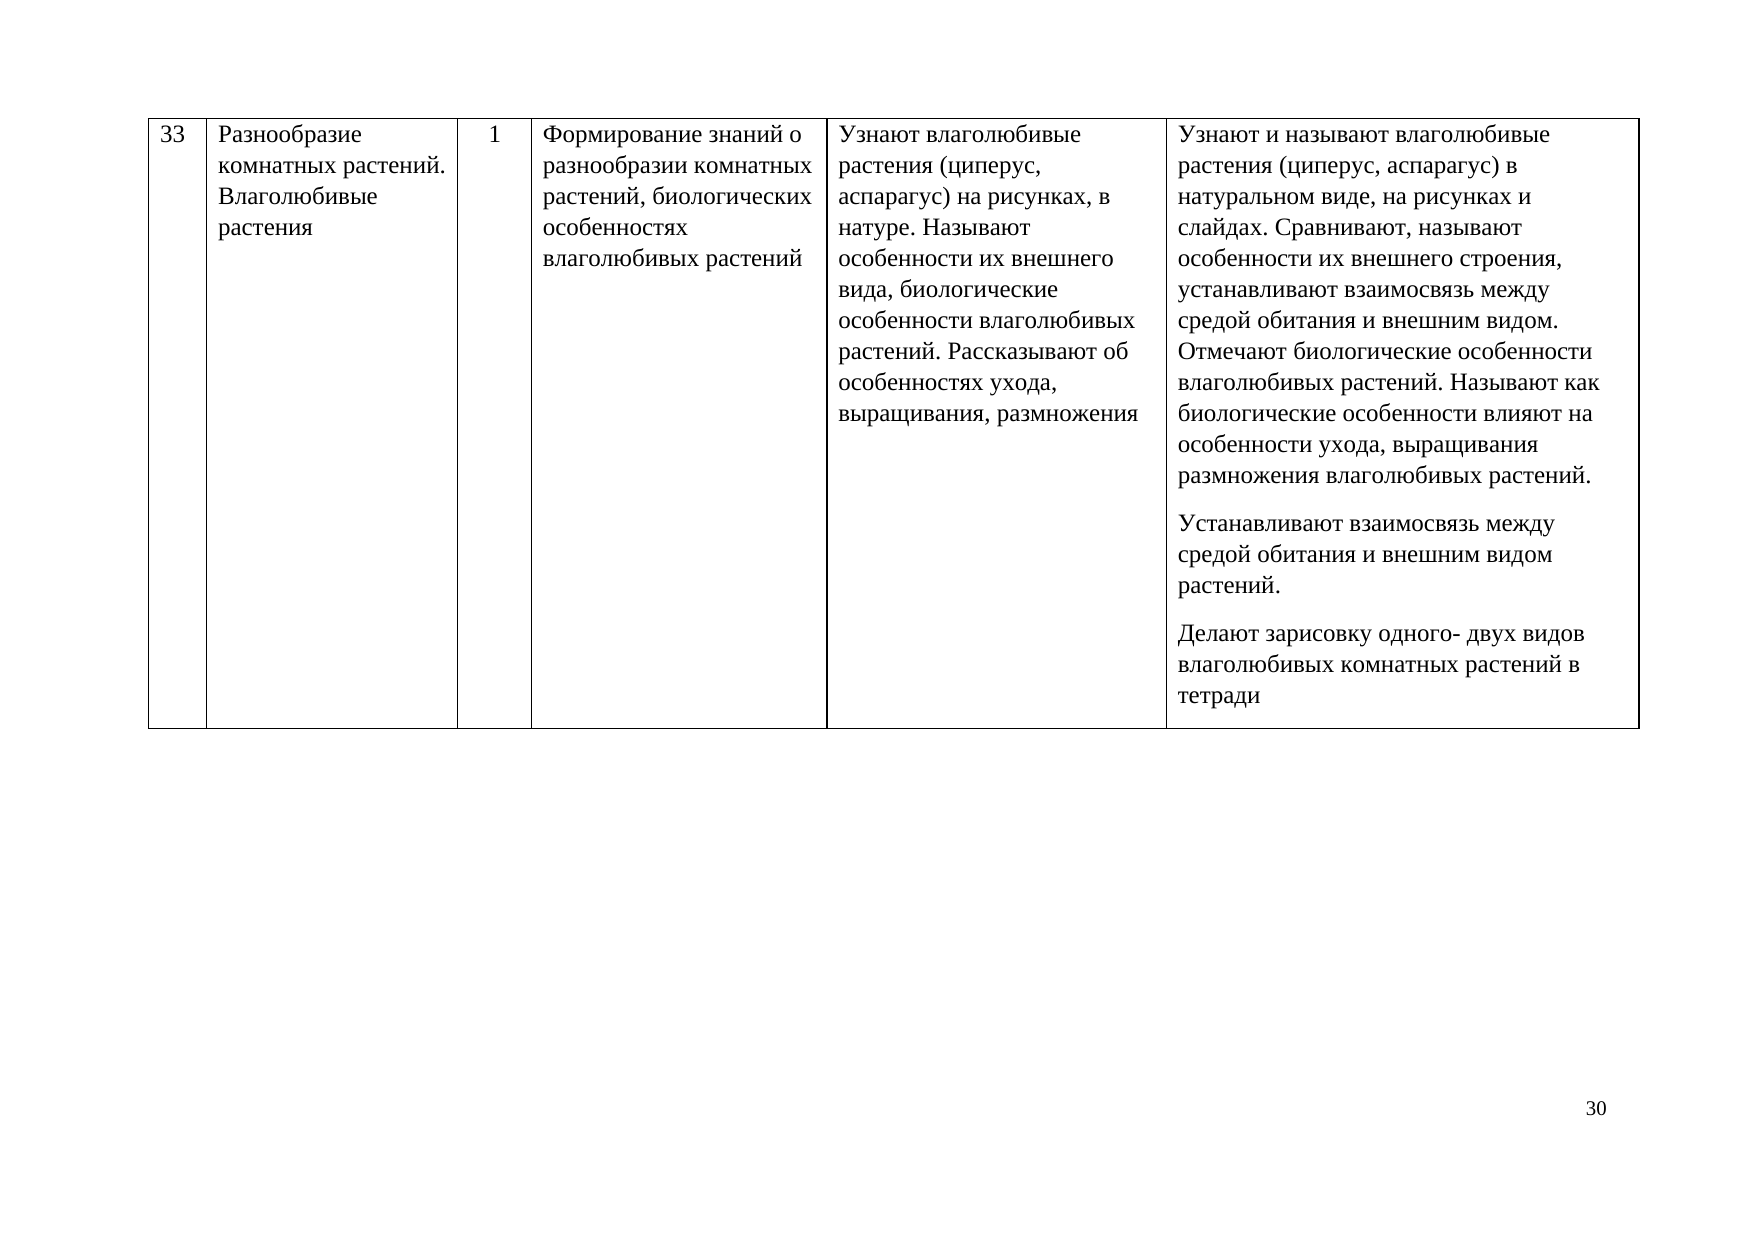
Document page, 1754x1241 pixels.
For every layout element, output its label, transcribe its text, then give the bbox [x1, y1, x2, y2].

table_cell 1 [458, 119, 531, 728]
table_cell Формирование знаний о разнообразии комнатных растений, биологических особенностях влаголюбивых растений [532, 119, 826, 728]
table_cell Разнообразие комнатных растений. Влаголюбивые растения [207, 119, 457, 728]
table_cell 33 [149, 119, 206, 728]
table_cell Узнают и называют влаголюбивые растения (циперус, аспарагус) в натуральном виде, на рисунках и слайдах. Сравнивают, называют особенности их внешнего строения, устанавливают взаимосвязь между средой обитания и внешним видом. Отмечают биологические особенности влаголюбивых растений. Называют как биологические особенности влияют на особенности ухода, выращивания размножения влаголюбивых растений. Устанавливают взаимосвязь между средой обитания и внешним видом растений. Делают зарисовку одного- двух видов влаголюбивых комнатных растений в тетради [1167, 119, 1638, 728]
table_cell Узнают влаголюбивые растения (циперус, аспарагус) на рисунках, в натуре. Называют особенности их внешнего вида, биологические особенности влаголюбивых растений. Рассказывают об особенностях ухода, выращивания, размножения [828, 119, 1166, 728]
